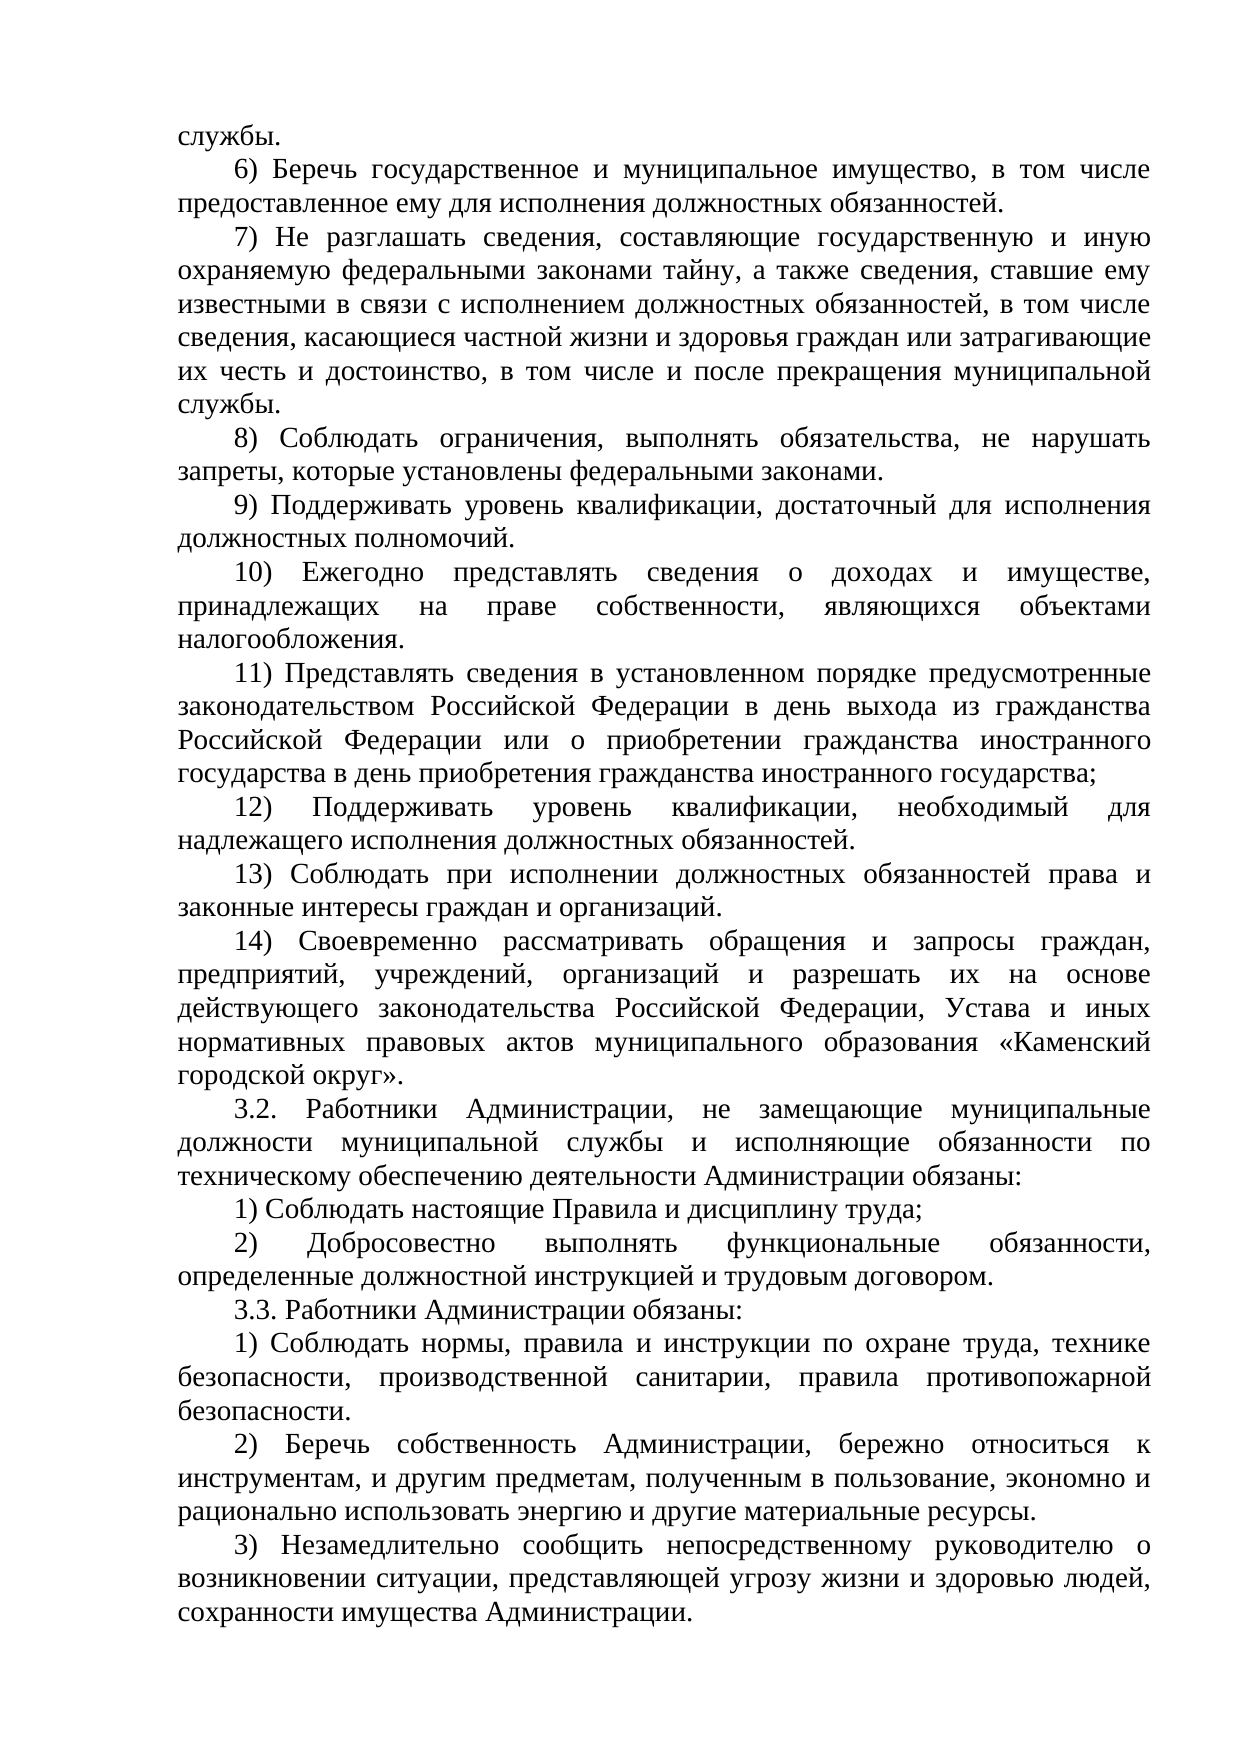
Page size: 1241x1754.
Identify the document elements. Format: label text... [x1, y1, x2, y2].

text 1) Соблюдать нормы, правила и инструкции по охране труда, технике безопасности, производственной санитарии, правила противопожарной безопасности. [177, 1326, 1152, 1426]
text 1) Соблюдать настоящие Правила и дисциплину труда; [177, 1191, 1152, 1225]
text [177, 118, 1152, 152]
text 3.2. Работники Администрации, не замещающие муниципальные должности муниципальной службы и исполняющие обязанности по техническому обеспечению деятельности Администрации обязаны: [177, 1091, 1152, 1191]
text 3.3. Работники Администрации обязаны: [177, 1292, 1152, 1326]
text 7) Не разглашать сведения, составляющие государственную и иную охраняемую федеральными законами тайну, а также сведения, ставшие ему известными в связи с исполнением должностных обязанностей, в том числе сведения, касающиеся частной жизни и здоровья граждан или затрагивающие их честь и достоинство, в том числе и после прекращения муниципальной службы. [177, 219, 1152, 420]
text 10) Ежегодно представлять сведения о доходах и имуществе, принадлежащих на праве собственности, являющихся объектами налогообложения. [177, 554, 1152, 655]
text 8) Соблюдать ограничения, выполнять обязательства, не нарушать запреты, которые установлены федеральными законами. [177, 420, 1152, 487]
text 2) Беречь собственность Администрации, бережно относиться к инструментам, и другим предметам, полученным в пользование, экономно и рационально использовать энергию и другие материальные ресурсы. [177, 1426, 1152, 1527]
text 14) Своевременно рассматривать обращения и запросы граждан, предприятий, учреждений, организаций и разрешать их на основе действующего законодательства Российской Федерации, Устава и иных нормативных правовых актов муниципального образования «Каменский городской округ». [177, 923, 1152, 1091]
text 11) Представлять сведения в установленном порядке предусмотренные законодательством Российской Федерации в день выхода из гражданства Российской Федерации или о приобретении гражданства иностранного государства в день приобретения гражданства иностранного государства; [177, 655, 1152, 789]
text 12) Поддерживать уровень квалификации, необходимый для надлежащего исполнения должностных обязанностей. [177, 789, 1152, 856]
text 13) Соблюдать при исполнении должностных обязанностей права и законные интересы граждан и организаций. [177, 856, 1152, 923]
text 3) Незамедлительно сообщить непосредственному руководителю о возникновении ситуации, представляющей угрозу жизни и здоровью людей, сохранности имущества Администрации. [177, 1527, 1152, 1627]
text 9) Поддерживать уровень квалификации, достаточный для исполнения должностных полномочий. [177, 487, 1152, 554]
text 2) Добросовестно выполнять функциональные обязанности, определенные должностной инструкцией и трудовым договором. [177, 1225, 1152, 1292]
text 6) Беречь государственное и муниципальное имущество, в том числе предоставленное ему для исполнения должностных обязанностей. [177, 152, 1152, 219]
